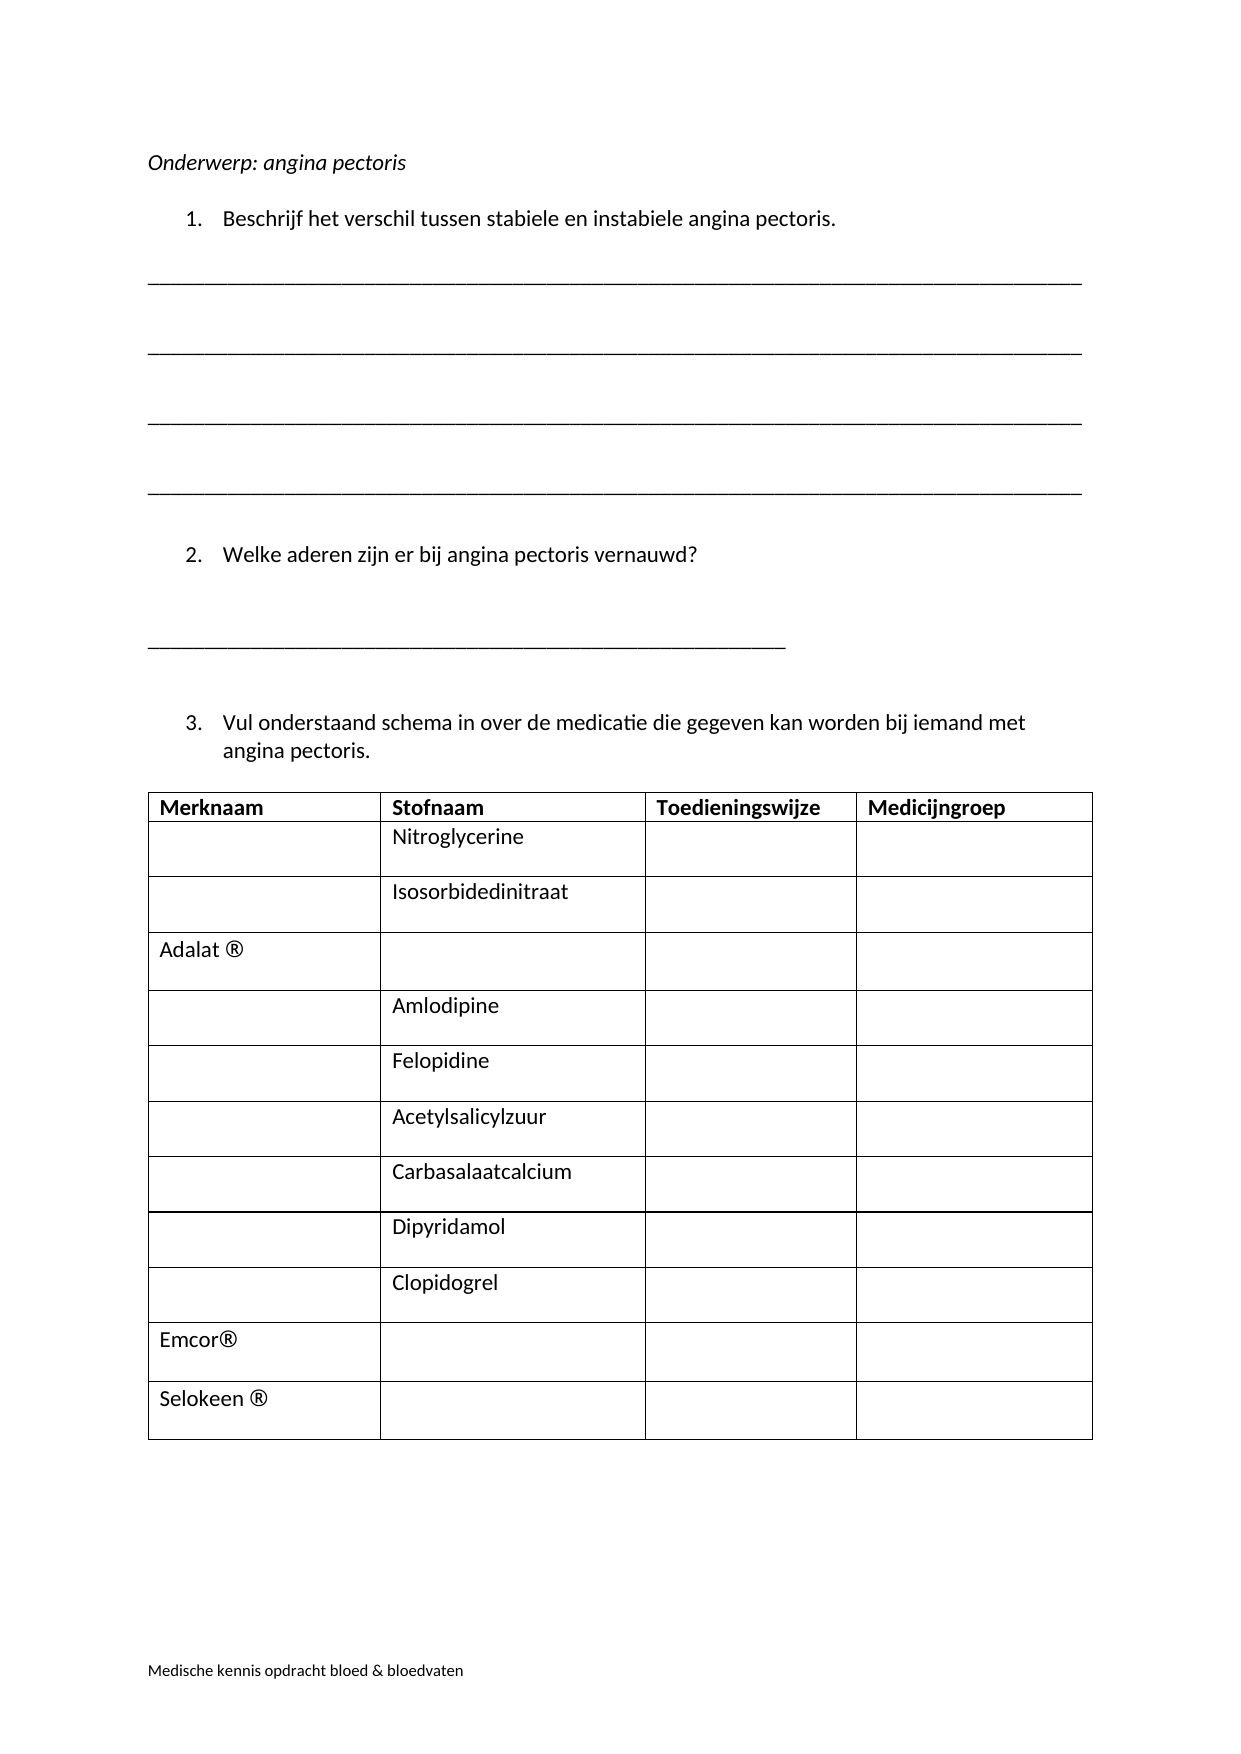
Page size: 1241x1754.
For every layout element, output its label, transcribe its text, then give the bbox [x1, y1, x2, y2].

table_cell [646, 877, 856, 932]
table_cell [149, 1157, 380, 1211]
table_cell [857, 991, 1092, 1045]
table_header Merknaam [149, 793, 380, 821]
table_cell [646, 1102, 856, 1156]
table_cell [646, 1157, 856, 1211]
list Beschrijf het verschil tussen stabiele en instabiele angina pectoris. [185, 204, 1093, 232]
table_cell [149, 1213, 380, 1267]
table_cell [646, 1323, 856, 1381]
table_cell Clopidogrel [381, 1268, 645, 1322]
table_cell Emcor [149, 1323, 380, 1381]
table_cell [857, 933, 1092, 990]
table_cell [381, 933, 645, 990]
table_cell [857, 1157, 1092, 1211]
table_cell [149, 822, 380, 876]
table_header Stofnaam [381, 793, 645, 821]
table_cell Adalat [149, 933, 380, 990]
table_cell [857, 1046, 1092, 1101]
table_cell Isosorbidedinitraat [381, 877, 645, 932]
table_cell [149, 991, 380, 1045]
table_cell Selokeen [149, 1382, 380, 1439]
table_cell Felopidine [381, 1046, 645, 1101]
table_cell [857, 1213, 1092, 1267]
table_cell [857, 877, 1092, 932]
table_cell [646, 1382, 856, 1439]
table_cell [381, 1323, 645, 1381]
text ________________________________________________________ [148, 624, 1093, 652]
table_cell [857, 1323, 1092, 1381]
table_cell [381, 1382, 645, 1439]
text Onderwerp: angina pectoris [148, 148, 1093, 176]
list Vul onderstaand schema in over de medicatie die gegeven kan worden bij iemand met angina pectoris. [185, 708, 1093, 764]
table_cell [149, 1046, 380, 1101]
table_cell [646, 991, 856, 1045]
table_cell [149, 1268, 380, 1322]
table_cell [646, 933, 856, 990]
table_cell [646, 1268, 856, 1322]
table_header Toedieningswijze [646, 793, 856, 821]
table_header Medicijngroep [857, 793, 1092, 821]
table_cell [646, 1213, 856, 1267]
table_cell [857, 822, 1092, 876]
table_cell [646, 1046, 856, 1101]
table_cell [149, 1102, 380, 1156]
table_cell [149, 877, 380, 932]
table_cell Nitroglycerine [381, 822, 645, 876]
table_cell [646, 822, 856, 876]
table_cell Dipyridamol [381, 1213, 645, 1267]
list Welke aderen zijn er bij angina pectoris vernauwd? [185, 540, 1093, 568]
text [148, 260, 1093, 498]
table_cell Carbasalaatcalcium [381, 1157, 645, 1211]
table_cell [857, 1268, 1092, 1322]
table_cell Amlodipine [381, 991, 645, 1045]
table_cell [857, 1102, 1092, 1156]
table_cell [857, 1382, 1092, 1439]
table_cell Acetylsalicylzuur [381, 1102, 645, 1156]
